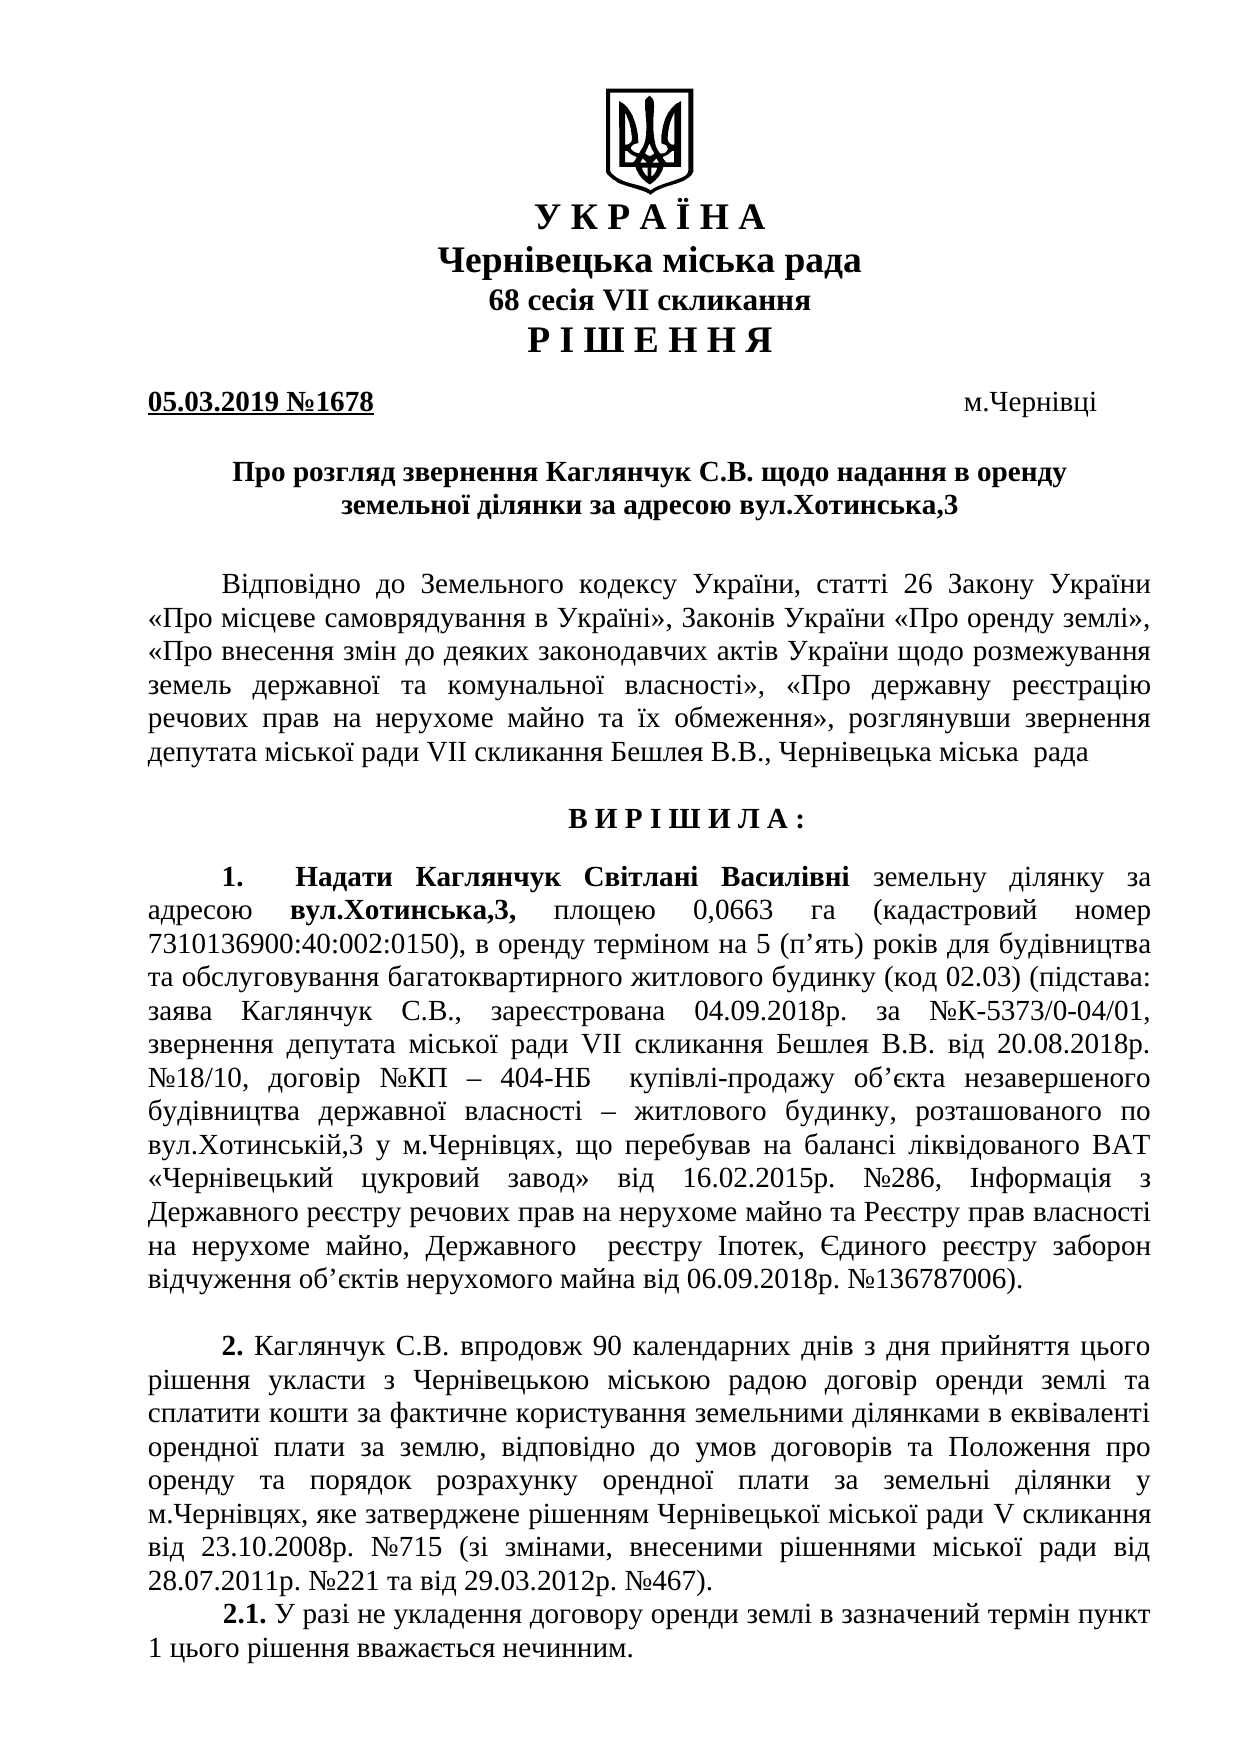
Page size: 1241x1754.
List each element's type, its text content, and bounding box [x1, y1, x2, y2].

text 2.1. У разі не укладення договору оренди землі в зазначений термін пункт 1 цього рішення вважається нечинним. [148, 1597, 1152, 1664]
text 68 сесія VІІ скликання [148, 281, 1152, 317]
text 2. Каглянчук С.В. впродовж 90 календарних днів з дня прийняття цього рішення укласти з Чернівецькою міською радою договір оренди землі та сплатити кошти за фактичне користування земельними ділянками в еквіваленті орендної плати за землю, відповідно до умов договорів та Положення про оренду та порядок розрахунку орендної плати за земельні ділянки у м.Чернівцях, яке затверджене рішенням Чернівецької міської ради V скликання від 23.10.2008р. №715 (зі змінами, внесеними рішеннями міської ради від 28.07.2011р. №221 та від 29.03.2012р. №467). [148, 1328, 1152, 1597]
text Про розгляд звернення Каглянчук С.В. щодо надання в оренду земельної ділянки за адресою вул.Хотинська,3 [148, 454, 1152, 521]
text В И Р І Ш И Л А : [148, 801, 1152, 835]
text Відповідно до Земельного кодексу України, статті 26 Закону України «Про місцеве самоврядування в Україні», Законів України «Про оренду землі», «Про внесення змін до деяких законодавчих актів України щодо розмежування земель державної та комунальної власності», «Про державну реєстрацію речових прав на нерухоме майно та їх обмеження», розглянувши звернення депутата міської ради VII скликання Бешлея В.В., Чернівецька міська рада [148, 566, 1152, 768]
text Р І Ш Е Н Н Я [148, 317, 1152, 360]
subtitle Чернівецька міська рада [148, 238, 1152, 281]
text У К Р А Ї Н А [148, 195, 1152, 238]
list Надати Каглянчук Світлані Василівні земельну ділянку за адресою вул.Хотинська,3, площею 0,0663 га (кадастровий номер 7310136900:40:002:0150), в оренду терміном на 5 (п’ять) років для будівництва та обслуговування багатоквартирного житлового будинку (код 02.03) (підстава: заява Каглянчук С.В., зареєстрована 04.09.2018р. за №К-5373/0-04/01, звернення депутата міської ради VII скликання Бешлея В.В. від 20.08.2018р. №18/10, договір №КП – 404-НБ купівлі-продажу об’єкта незавершеного будівництва державної власності – житлового будинку, розташованого по вул.Хотинській,3 у м.Чернівцях, що перебував на балансі ліквідованого ВАТ «Чернівецький цукровий завод» від 16.02.2015р. №286, Інформація з Державного реєстру речових прав на нерухоме майно та Реєстру прав власності на нерухоме майно, Державного реєстру Іпотек, Єдиного реєстру заборон відчуження об’єктів нерухомого майна від 06.09.2018р. №136787006). [148, 859, 1152, 1295]
text 05.03.2019 №1678 м.Чернівці [148, 384, 1152, 418]
